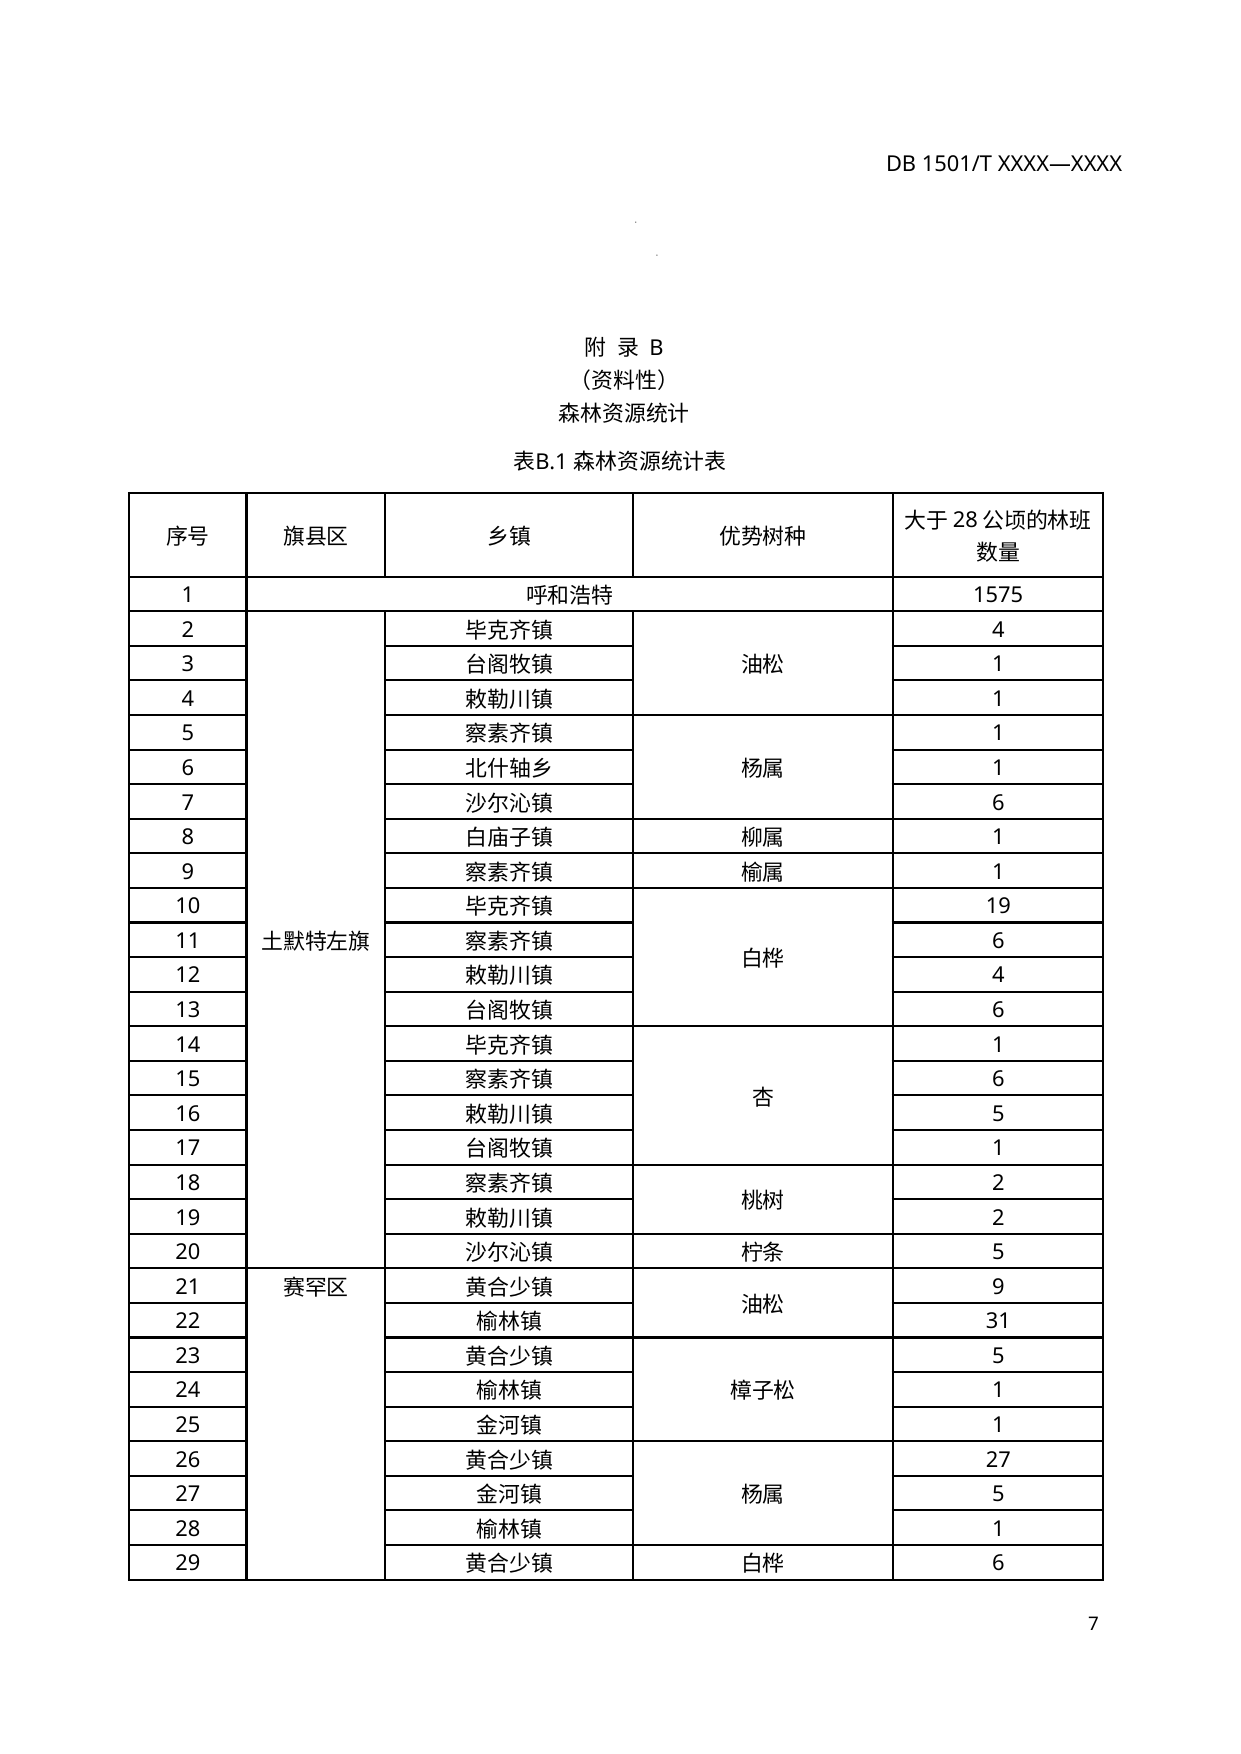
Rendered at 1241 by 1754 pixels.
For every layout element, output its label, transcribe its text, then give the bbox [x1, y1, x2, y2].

table_cell 25 [130, 1408, 245, 1440]
table_cell 榆属 [634, 854, 892, 887]
table_cell 1 [894, 820, 1102, 852]
table_cell 2 [130, 612, 245, 645]
table_cell 1 [894, 1131, 1102, 1163]
table_cell 沙尔沁镇 [386, 1235, 632, 1267]
table_cell 黄合少镇 [386, 1546, 632, 1578]
table_header 乡镇 [386, 494, 632, 576]
table_cell 毕克齐镇 [386, 889, 632, 921]
table_cell 9 [130, 854, 245, 887]
table_cell 11 [130, 924, 245, 956]
table_cell 白庙子镇 [386, 820, 632, 852]
table_cell 黄合少镇 [386, 1339, 632, 1371]
table_cell 樟子松 [634, 1339, 892, 1440]
table_cell 察素齐镇 [386, 1166, 632, 1198]
table_cell 敕勒川镇 [386, 1096, 632, 1129]
table_cell 油松 [634, 1269, 892, 1336]
table_cell 6 [894, 924, 1102, 956]
table_cell 察素齐镇 [386, 854, 632, 887]
table_cell 察素齐镇 [386, 924, 632, 956]
table_cell 5 [894, 1339, 1102, 1371]
table_cell 台阁牧镇 [386, 993, 632, 1025]
text 森林资源统计表 [148, 444, 1122, 476]
table_cell 6 [894, 993, 1102, 1025]
table_cell 毕克齐镇 [386, 612, 632, 645]
table_cell 桃树 [634, 1166, 892, 1233]
table_header 旗县区 [248, 494, 384, 576]
table_cell 5 [894, 1096, 1102, 1129]
table_cell 白桦 [634, 889, 892, 1025]
table_cell 5 [894, 1477, 1102, 1509]
table_cell 17 [130, 1131, 245, 1163]
table_cell 21 [130, 1269, 245, 1302]
table_cell 29 [130, 1546, 245, 1578]
table_cell 6 [894, 785, 1102, 818]
table_cell 1 [894, 854, 1102, 887]
table_cell 敕勒川镇 [386, 958, 632, 991]
table_cell 察素齐镇 [386, 716, 632, 748]
table_cell 27 [130, 1477, 245, 1509]
table_cell 赛罕区 [248, 1269, 384, 1578]
table_cell 28 [130, 1511, 245, 1544]
table_cell 1 [894, 1408, 1102, 1440]
table_cell 5 [130, 716, 245, 748]
table_cell 2 [894, 1166, 1102, 1198]
table_cell 15 [130, 1062, 245, 1094]
table_cell 26 [130, 1442, 245, 1475]
table_cell 金河镇 [386, 1477, 632, 1509]
table_cell 北什轴乡 [386, 751, 632, 783]
table_cell 12 [130, 958, 245, 991]
table_cell 19 [130, 1200, 245, 1233]
table_cell 呼和浩特 [248, 578, 892, 610]
table_cell 黄合少镇 [386, 1442, 632, 1475]
table_cell 6 [894, 1062, 1102, 1094]
table_header 序号 [130, 494, 245, 576]
table_cell 敕勒川镇 [386, 1200, 632, 1233]
table_cell 1 [894, 751, 1102, 783]
table_cell 油松 [634, 612, 892, 714]
table_cell 1575 [894, 578, 1102, 610]
table_cell 榆林镇 [386, 1511, 632, 1544]
table_cell 1 [894, 716, 1102, 748]
table_cell 4 [894, 958, 1102, 991]
table_cell 18 [130, 1166, 245, 1198]
table_cell 19 [894, 889, 1102, 921]
table_cell 土默特左旗 [248, 612, 384, 1267]
table_cell 4 [894, 612, 1102, 645]
table_cell 27 [894, 1442, 1102, 1475]
table_cell 毕克齐镇 [386, 1027, 632, 1060]
table_cell 1 [894, 647, 1102, 679]
table_cell 13 [130, 993, 245, 1025]
table_cell 柳属 [634, 820, 892, 852]
table_cell 台阁牧镇 [386, 1131, 632, 1163]
table_cell 6 [894, 1546, 1102, 1578]
table_header 大于28公顷的林班数量 [894, 494, 1102, 576]
table_cell 22 [130, 1304, 245, 1336]
table_cell 31 [894, 1304, 1102, 1336]
table_cell 20 [130, 1235, 245, 1267]
table_cell 柠条 [634, 1235, 892, 1267]
table_cell 金河镇 [386, 1408, 632, 1440]
text （资料性） 森林资源统计 [126, 330, 1122, 428]
table_cell 8 [130, 820, 245, 852]
table_cell 1 [894, 1511, 1102, 1544]
table_cell 23 [130, 1339, 245, 1371]
table_cell 4 [130, 681, 245, 714]
table_cell 1 [894, 681, 1102, 714]
table_cell 察素齐镇 [386, 1062, 632, 1094]
table_cell 2 [894, 1200, 1102, 1233]
table_cell 16 [130, 1096, 245, 1129]
table_cell 7 [130, 785, 245, 818]
table_cell 沙尔沁镇 [386, 785, 632, 818]
table_cell 3 [130, 647, 245, 679]
table_cell 1 [894, 1373, 1102, 1406]
table_cell 杨属 [634, 716, 892, 818]
table_cell 杨属 [634, 1442, 892, 1544]
table_cell 24 [130, 1373, 245, 1406]
table_cell 敕勒川镇 [386, 681, 632, 714]
table_cell 6 [130, 751, 245, 783]
table_cell 1 [130, 578, 245, 610]
table_cell 杏 [634, 1027, 892, 1163]
table_cell 榆林镇 [386, 1373, 632, 1406]
table_cell 黄合少镇 [386, 1269, 632, 1302]
table_cell 白桦 [634, 1546, 892, 1578]
table_cell 5 [894, 1235, 1102, 1267]
table_cell 榆林镇 [386, 1304, 632, 1336]
table_header 优势树种 [634, 494, 892, 576]
table_cell 14 [130, 1027, 245, 1060]
table_cell 10 [130, 889, 245, 921]
table_cell 9 [894, 1269, 1102, 1302]
table_cell 1 [894, 1027, 1102, 1060]
table_cell 台阁牧镇 [386, 647, 632, 679]
